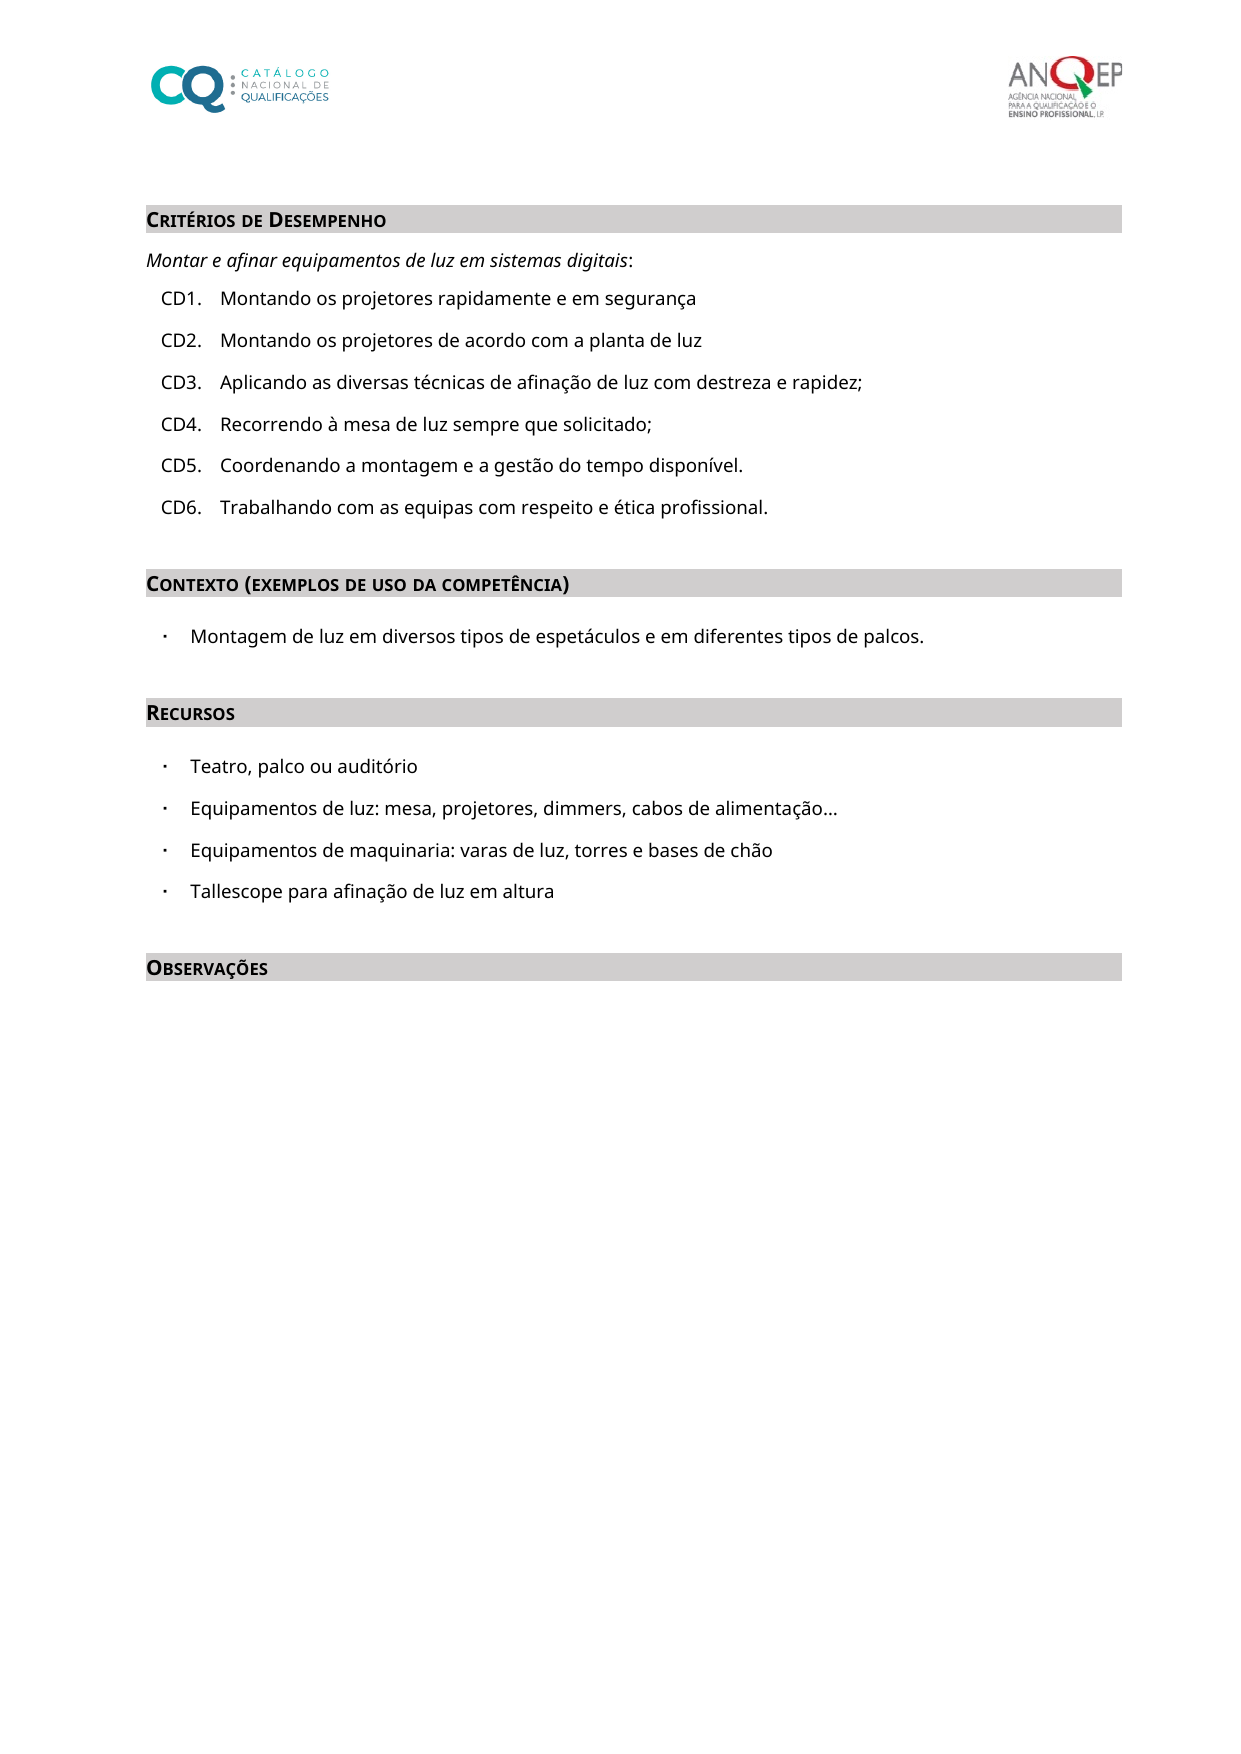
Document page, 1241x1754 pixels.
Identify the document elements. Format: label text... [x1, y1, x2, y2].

list Montagem de luz em diversos tipos de espetáculos e em diferentes tipos de palcos. [161, 624, 1122, 649]
list Equipamentos de maquinaria: varas de luz, torres e bases de chão [161, 837, 1122, 862]
text Montar e afinar equipamentos de luz em sistemas digitais: [146, 247, 1122, 273]
list Equipamentos de luz: mesa, projetores, dimmers, cabos de alimentação… [161, 795, 1122, 821]
text Contexto (exemplos de uso da competência) [146, 569, 1122, 597]
text Observações [146, 953, 1122, 981]
text CD1. Montando os projetores rapidamente e em segurança [161, 286, 1122, 311]
text Recursos [146, 698, 1122, 727]
text Critérios de Desempenho [146, 205, 1122, 233]
picture [145, 47, 334, 131]
list Teatro, palco ou auditório [161, 753, 1122, 779]
text CD5. Coordenando a montagem e a gestão do tempo disponível. [161, 453, 1122, 478]
picture [1008, 56, 1123, 120]
text CD4. Recorrendo à mesa de luz sempre que solicitado; [161, 411, 1122, 436]
text CD6. Trabalhando com as equipas com respeito e ética profissional. [161, 494, 1122, 520]
text CD2. Montando os projetores de acordo com a planta de luz [161, 327, 1122, 353]
list Tallescope para afinação de luz em altura [161, 879, 1122, 904]
text CD3. Aplicando as diversas técnicas de afinação de luz com destreza e rapidez; [161, 369, 1122, 394]
